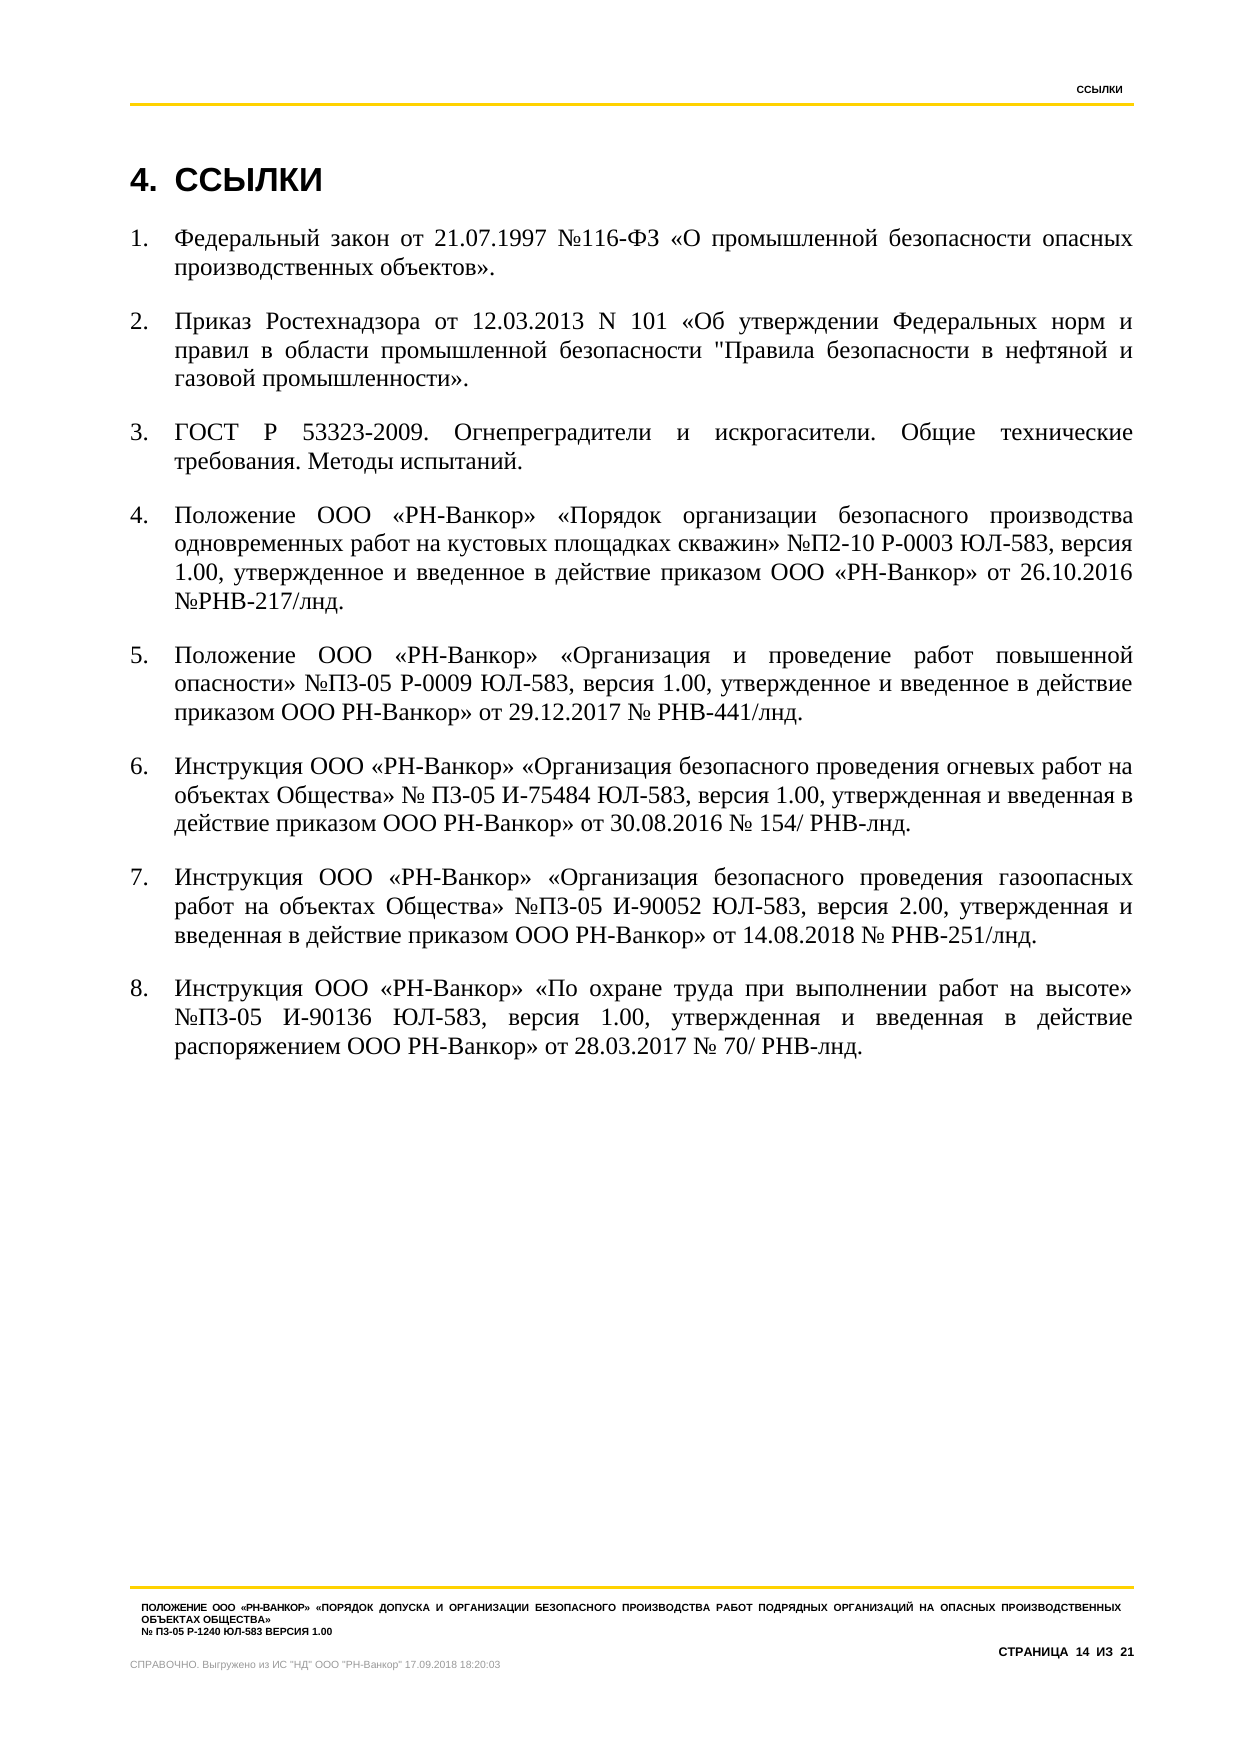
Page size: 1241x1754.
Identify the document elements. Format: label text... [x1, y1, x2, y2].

list Инструкция ООО «РН-Ванкор» «Организация безопасного проведения газоопасных работ на объектах Общества» №П3-05 И-90052 ЮЛ-583, версия 2.00, утвержденная и введенная в действие приказом ООО РН-Ванкор» от 14.08.2018 № РНВ-251/лнд. [130, 862, 1134, 948]
list Положение ООО «РН-Ванкор» «Порядок организации безопасного производства одновременных работ на кустовых площадках скважин» №П2-10 Р-0003 ЮЛ-583, версия 1.00, утвержденное и введенное в действие приказом ООО «РН-Ванкор» от 26.10.2016 №РНВ-217/лнд. [130, 500, 1134, 615]
subtitle 4. ссылки [130, 160, 1134, 198]
list Инструкция ООО «РН-Ванкор» «По охране труда при выполнении работ на высоте» №П3-05 И-90136 ЮЛ-583, версия 1.00, утвержденная и введенная в действие распоряжением ООО РН-Ванкор» от 28.03.2017 № 70/ РНВ-лнд. [130, 973, 1134, 1060]
list Федеральный закон от 21.07.1997 №116-ФЗ «О промышленной безопасности опасных производственных объектов». [130, 223, 1134, 281]
list ГОСТ Р 53323-2009. Огнепреградители и искрогасители. Общие технические требования. Методы испытаний. [130, 417, 1134, 475]
list Приказ Ростехнадзора от 12.03.2013 N 101 «Об утверждении Федеральных норм и правил в области промышленной безопасности "Правила безопасности в нефтяной и газовой промышленности». [130, 306, 1134, 392]
list Инструкция ООО «РН-Ванкор» «Организация безопасного проведения огневых работ на объектах Общества» № П3-05 И-75484 ЮЛ-583, версия 1.00, утвержденная и введенная в действие приказом ООО РН-Ванкор» от 30.08.2016 № 154/ РНВ-лнд. [130, 751, 1134, 837]
list Положение ООО «РН-Ванкор» «Организация и проведение работ повышенной опасности» №П3-05 Р-0009 ЮЛ-583, версия 1.00, утвержденное и введенное в действие приказом ООО РН-Ванкор» от 29.12.2017 № РНВ-441/лнд. [130, 640, 1134, 726]
